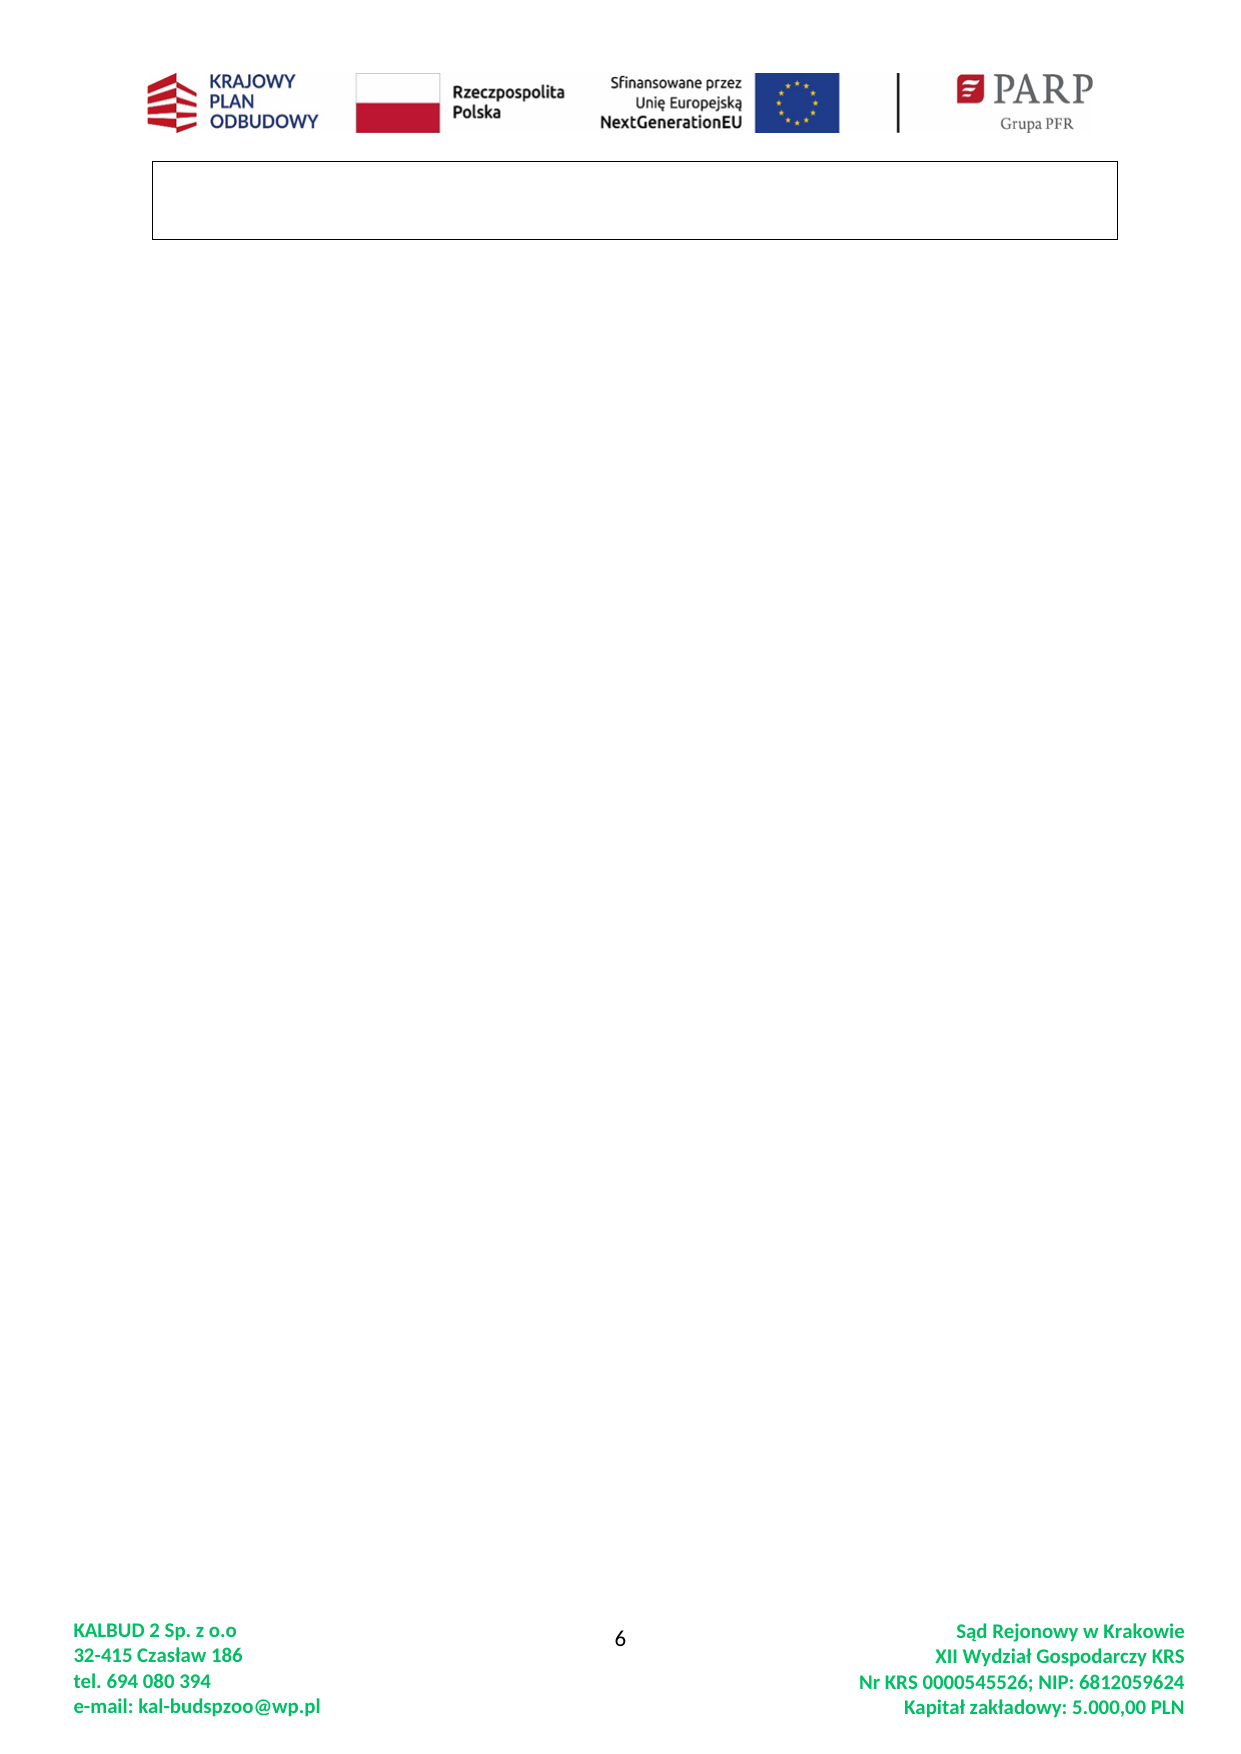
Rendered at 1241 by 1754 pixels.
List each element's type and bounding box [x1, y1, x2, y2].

picture [147, 73, 1093, 133]
table_header [148, 161, 1123, 241]
